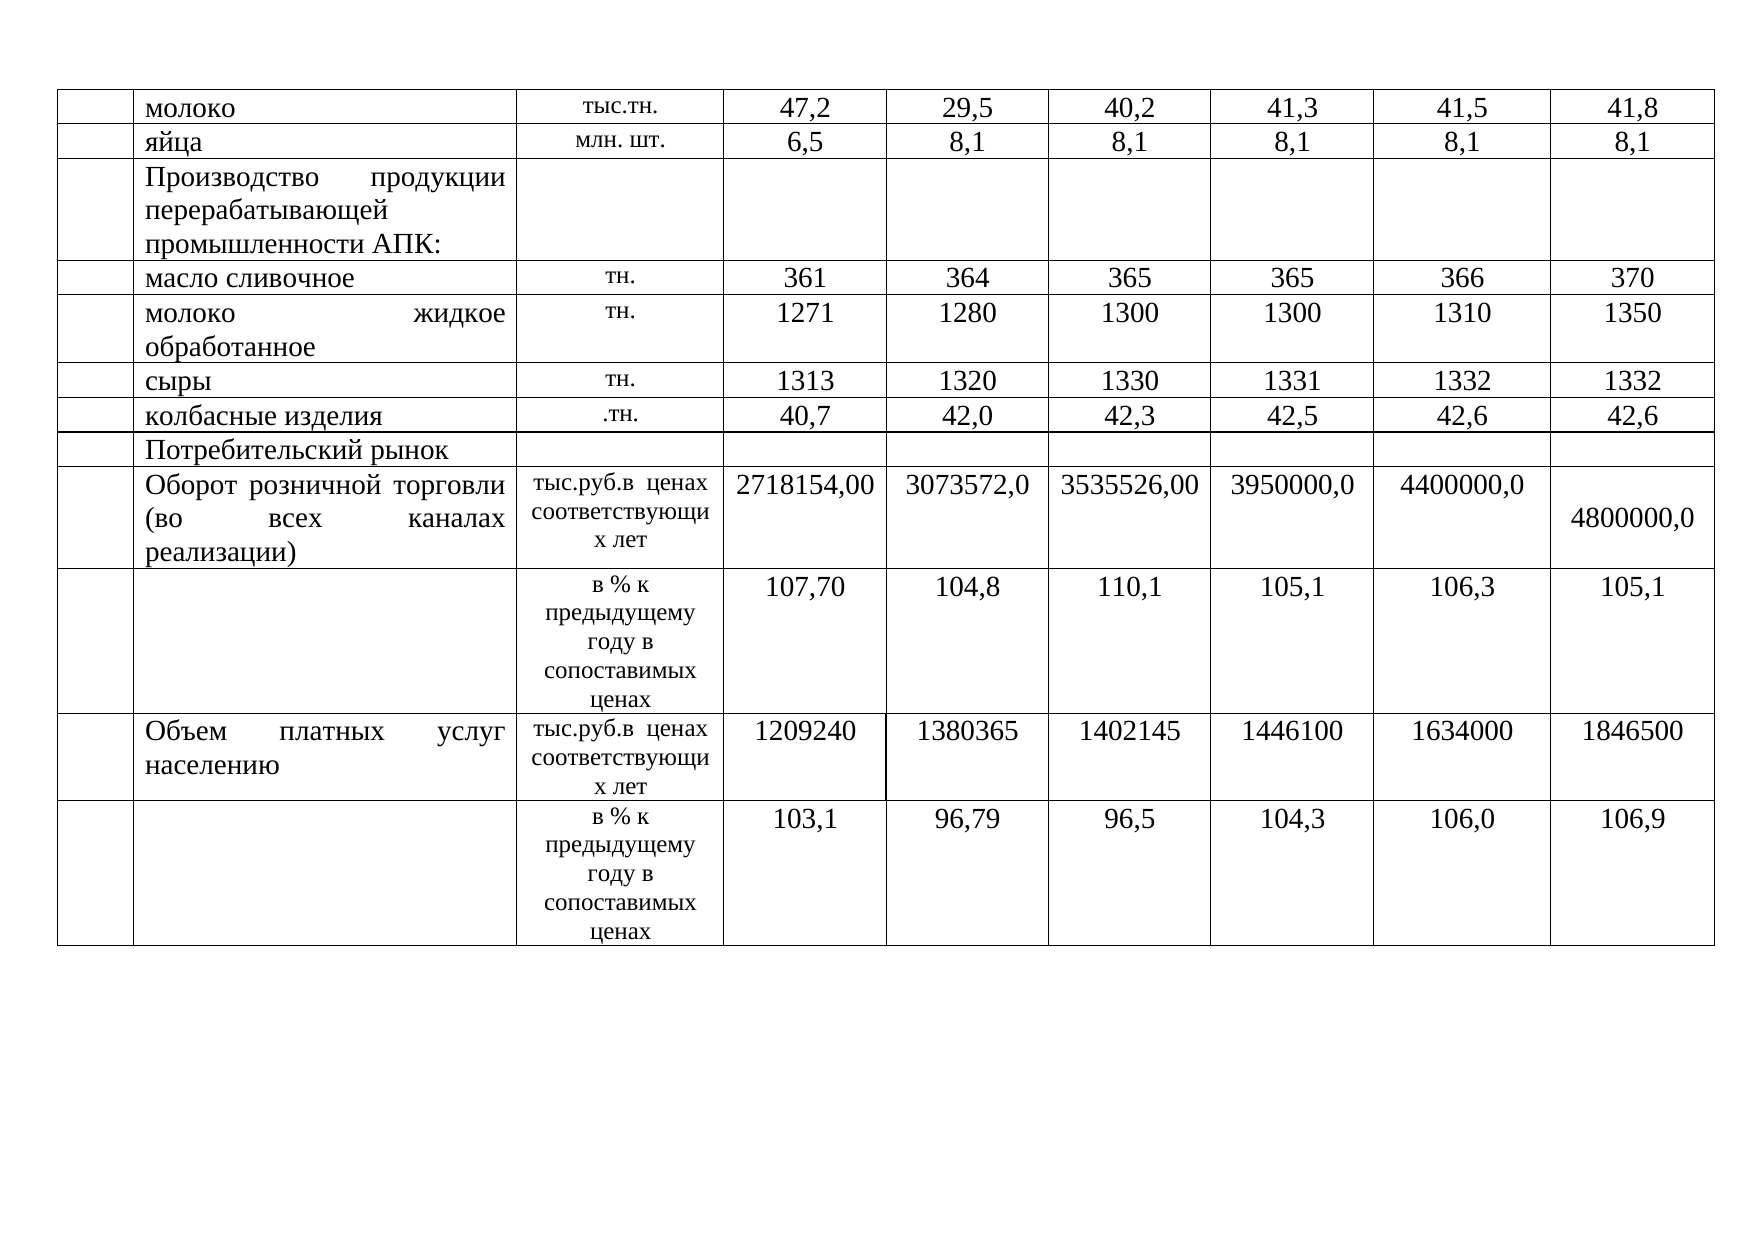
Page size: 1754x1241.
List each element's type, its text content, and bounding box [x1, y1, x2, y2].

table_cell [724, 159, 886, 259]
table_cell млн. шт. [517, 124, 723, 158]
table_cell [58, 90, 133, 123]
table_cell 1402145 [1049, 714, 1210, 800]
table_cell [58, 714, 133, 800]
table_cell [58, 159, 133, 259]
table_cell тыс.тн. [517, 90, 723, 123]
table_cell молоко [134, 90, 516, 123]
table_cell [58, 124, 133, 158]
table_cell [58, 398, 133, 431]
table_cell 4800000,0 [1551, 467, 1714, 568]
table_cell 47,2 [724, 90, 886, 123]
table_cell [1374, 159, 1550, 259]
table_cell тн. [517, 363, 723, 397]
table_cell 107,70 [724, 569, 886, 712]
table_cell 2718154,00 [724, 467, 886, 568]
table_cell 104,8 [887, 569, 1048, 712]
table_cell 106,9 [1551, 801, 1714, 944]
table_cell 1209240 [724, 714, 885, 800]
table_cell [1049, 433, 1210, 466]
table_cell 42,5 [1211, 398, 1373, 431]
table_cell [58, 569, 133, 712]
table_cell 1446100 [1211, 714, 1373, 800]
table_cell 42,0 [887, 398, 1048, 431]
table_cell 364 [887, 261, 1048, 294]
table_cell 1300 [1049, 295, 1210, 362]
table_cell 1846500 [1551, 714, 1714, 800]
table_cell 110,1 [1049, 569, 1210, 712]
table_cell 8,1 [1211, 124, 1373, 158]
table_cell [517, 433, 723, 466]
table_cell [1374, 433, 1550, 466]
table_cell [1551, 433, 1714, 466]
table_cell масло сливочное [134, 261, 516, 294]
table_cell .тн. [517, 398, 723, 431]
table_cell 96,5 [1049, 801, 1210, 944]
table_cell 1332 [1374, 363, 1550, 397]
table_cell 365 [1211, 261, 1373, 294]
table_cell 1310 [1374, 295, 1550, 362]
table_cell Потребительский рынок [134, 433, 516, 466]
table_cell тн. [517, 261, 723, 294]
table_cell 106,0 [1374, 801, 1550, 944]
table_cell 96,79 [887, 801, 1048, 944]
table_cell молоко жидкое обработанное [134, 295, 516, 362]
table_cell 1271 [724, 295, 886, 362]
table_cell 3950000,0 [1211, 467, 1373, 568]
table_cell 1300 [1211, 295, 1373, 362]
table_cell [1049, 159, 1210, 259]
table_cell 1320 [887, 363, 1048, 397]
table_cell [58, 467, 133, 568]
table_cell [887, 159, 1048, 259]
table_cell [134, 569, 516, 712]
table_cell 42,6 [1374, 398, 1550, 431]
table_cell 105,1 [1211, 569, 1373, 712]
table_cell 41,8 [1551, 90, 1714, 123]
table_cell 42,6 [1551, 398, 1714, 431]
table_cell 1380365 [887, 714, 1048, 800]
table_cell Производство продукции перерабатывающей промышленности АПК: [134, 159, 516, 259]
table_cell тыс.руб.в ценах соответствующих лет [517, 467, 723, 568]
table_cell 1350 [1551, 295, 1714, 362]
table_cell в % к предыдущему году в сопоставимых ценах [517, 801, 723, 944]
table_cell 42,3 [1049, 398, 1210, 431]
table_cell яйца [134, 124, 516, 158]
table_cell сыры [134, 363, 516, 397]
table_cell [1551, 159, 1714, 259]
table_cell [58, 363, 133, 397]
table_cell [58, 433, 133, 466]
table_cell 1332 [1551, 363, 1714, 397]
table_cell 1331 [1211, 363, 1373, 397]
table_cell 361 [724, 261, 886, 294]
table_cell [724, 433, 886, 466]
table_cell [134, 801, 516, 944]
table_cell 106,3 [1374, 569, 1550, 712]
table_cell 1330 [1049, 363, 1210, 397]
table_cell Объем платных услуг населению [134, 714, 516, 800]
table_cell 1634000 [1374, 714, 1550, 800]
table_cell 105,1 [1551, 569, 1714, 712]
table_cell 104,3 [1211, 801, 1373, 944]
table_cell 41,3 [1211, 90, 1373, 123]
table_cell 6,5 [724, 124, 886, 158]
table_cell тн. [517, 295, 723, 362]
table_cell 103,1 [724, 801, 886, 944]
table_cell [517, 159, 723, 259]
table_cell 8,1 [1374, 124, 1550, 158]
table_cell 8,1 [1551, 124, 1714, 158]
table_cell 4400000,0 [1374, 467, 1550, 568]
table_cell 3073572,0 [887, 467, 1048, 568]
table_cell колбасные изделия [134, 398, 516, 431]
table_cell [1211, 433, 1373, 466]
table_cell 40,2 [1049, 90, 1210, 123]
table_cell [887, 433, 1048, 466]
table_cell 29,5 [887, 90, 1048, 123]
table_cell Оборот розничной торговли (во всех каналах реализации) [134, 467, 516, 568]
table_cell 370 [1551, 261, 1714, 294]
table_cell в % к предыдущему году в сопоставимых ценах [517, 569, 723, 712]
table_cell 41,5 [1374, 90, 1550, 123]
table_cell 8,1 [1049, 124, 1210, 158]
table_cell 1280 [887, 295, 1048, 362]
table_cell 40,7 [724, 398, 886, 431]
table_cell 1313 [724, 363, 886, 397]
table_cell [58, 295, 133, 362]
table_cell тыс.руб.в ценах соответствующих лет [517, 714, 723, 800]
table_cell [58, 801, 133, 944]
table_cell [58, 261, 133, 294]
table_cell 366 [1374, 261, 1550, 294]
table_cell 3535526,00 [1049, 467, 1210, 568]
table_cell [1211, 159, 1373, 259]
table_cell 365 [1049, 261, 1210, 294]
table_cell 8,1 [887, 124, 1048, 158]
